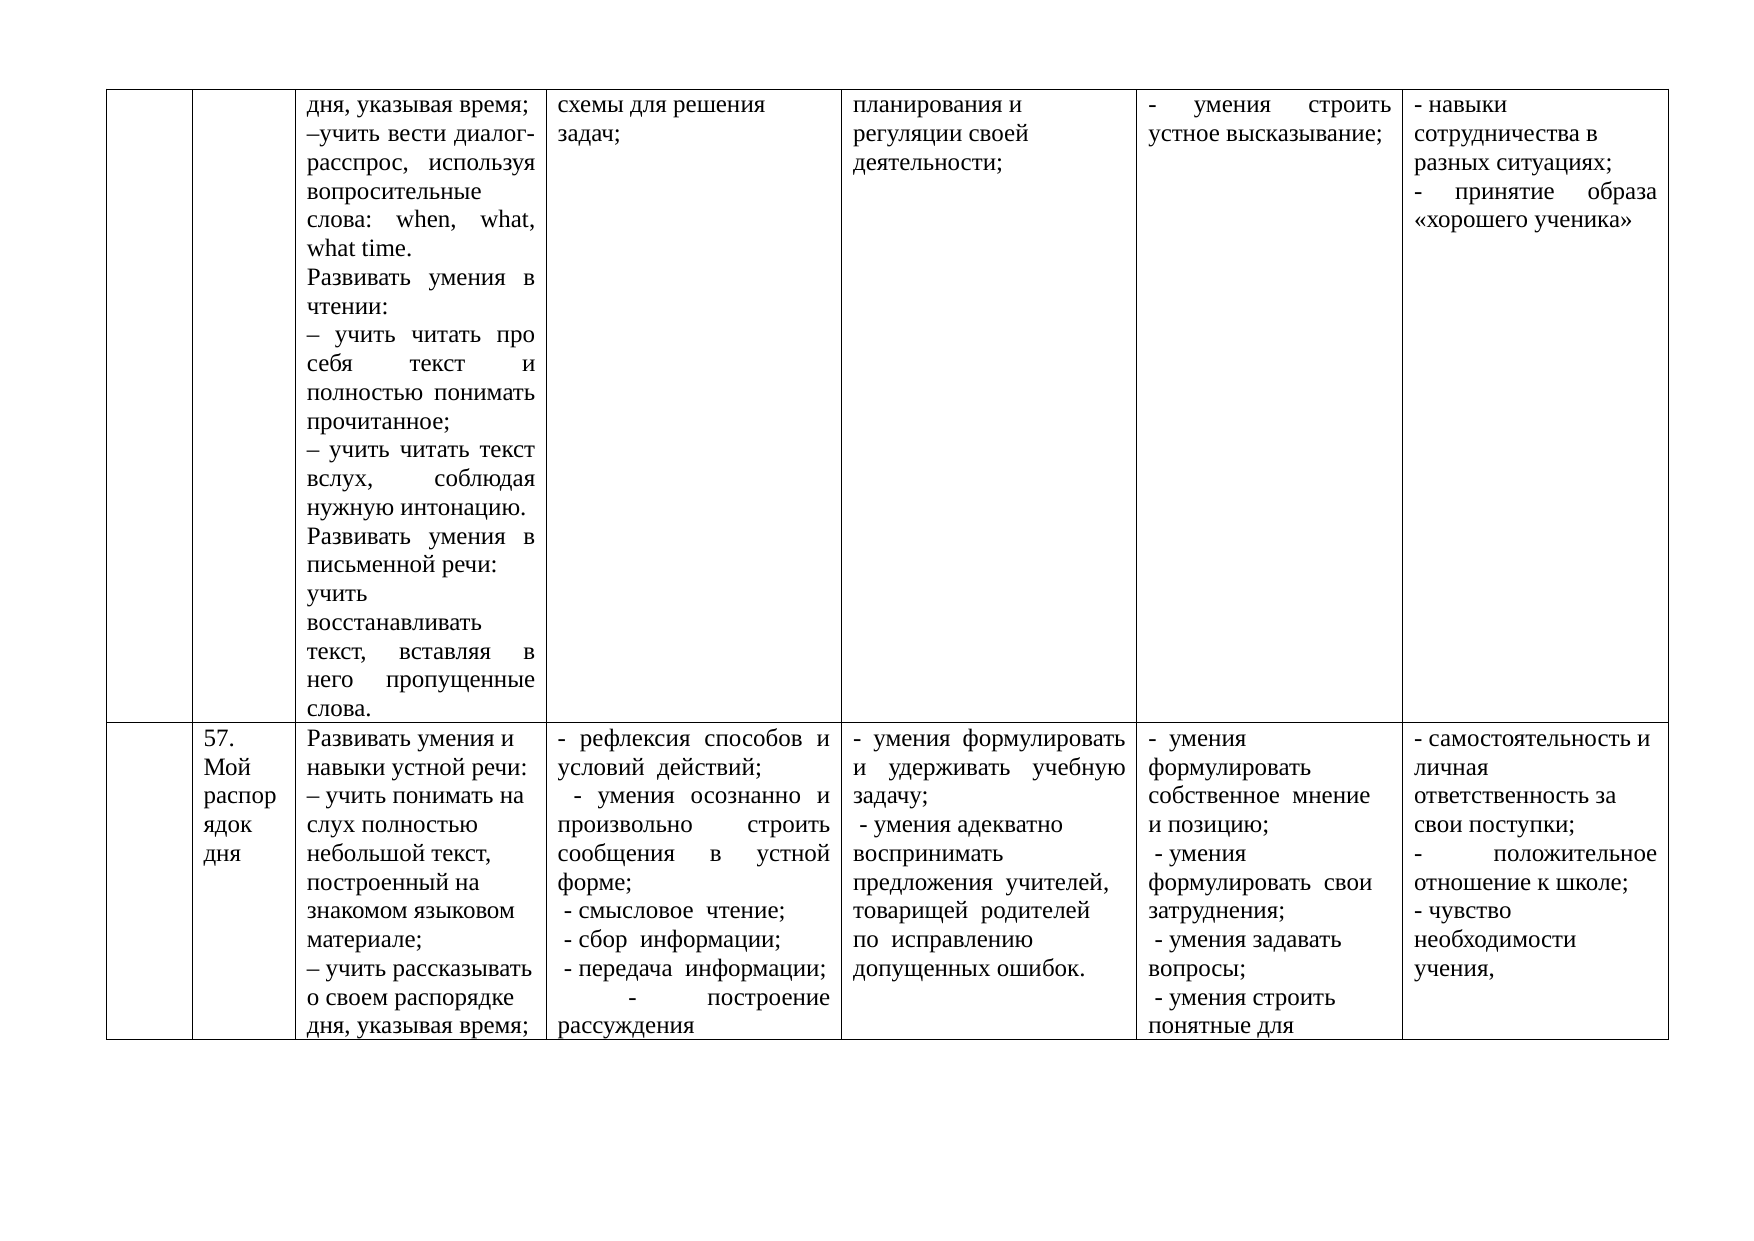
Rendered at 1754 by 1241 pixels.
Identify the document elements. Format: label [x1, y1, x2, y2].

table_cell [842, 723, 1136, 1039]
table_cell [296, 723, 546, 1039]
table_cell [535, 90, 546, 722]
table_cell [1403, 90, 1668, 722]
table_cell [547, 723, 841, 1039]
table_cell [1137, 723, 1402, 1039]
table_cell [107, 723, 192, 1039]
table_cell [842, 90, 1136, 722]
table_cell [1403, 723, 1668, 1039]
table_cell [193, 723, 295, 1039]
table_cell [1137, 90, 1402, 722]
table_cell [547, 90, 841, 722]
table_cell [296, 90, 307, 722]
table_cell [193, 90, 295, 722]
table_cell [107, 90, 192, 722]
